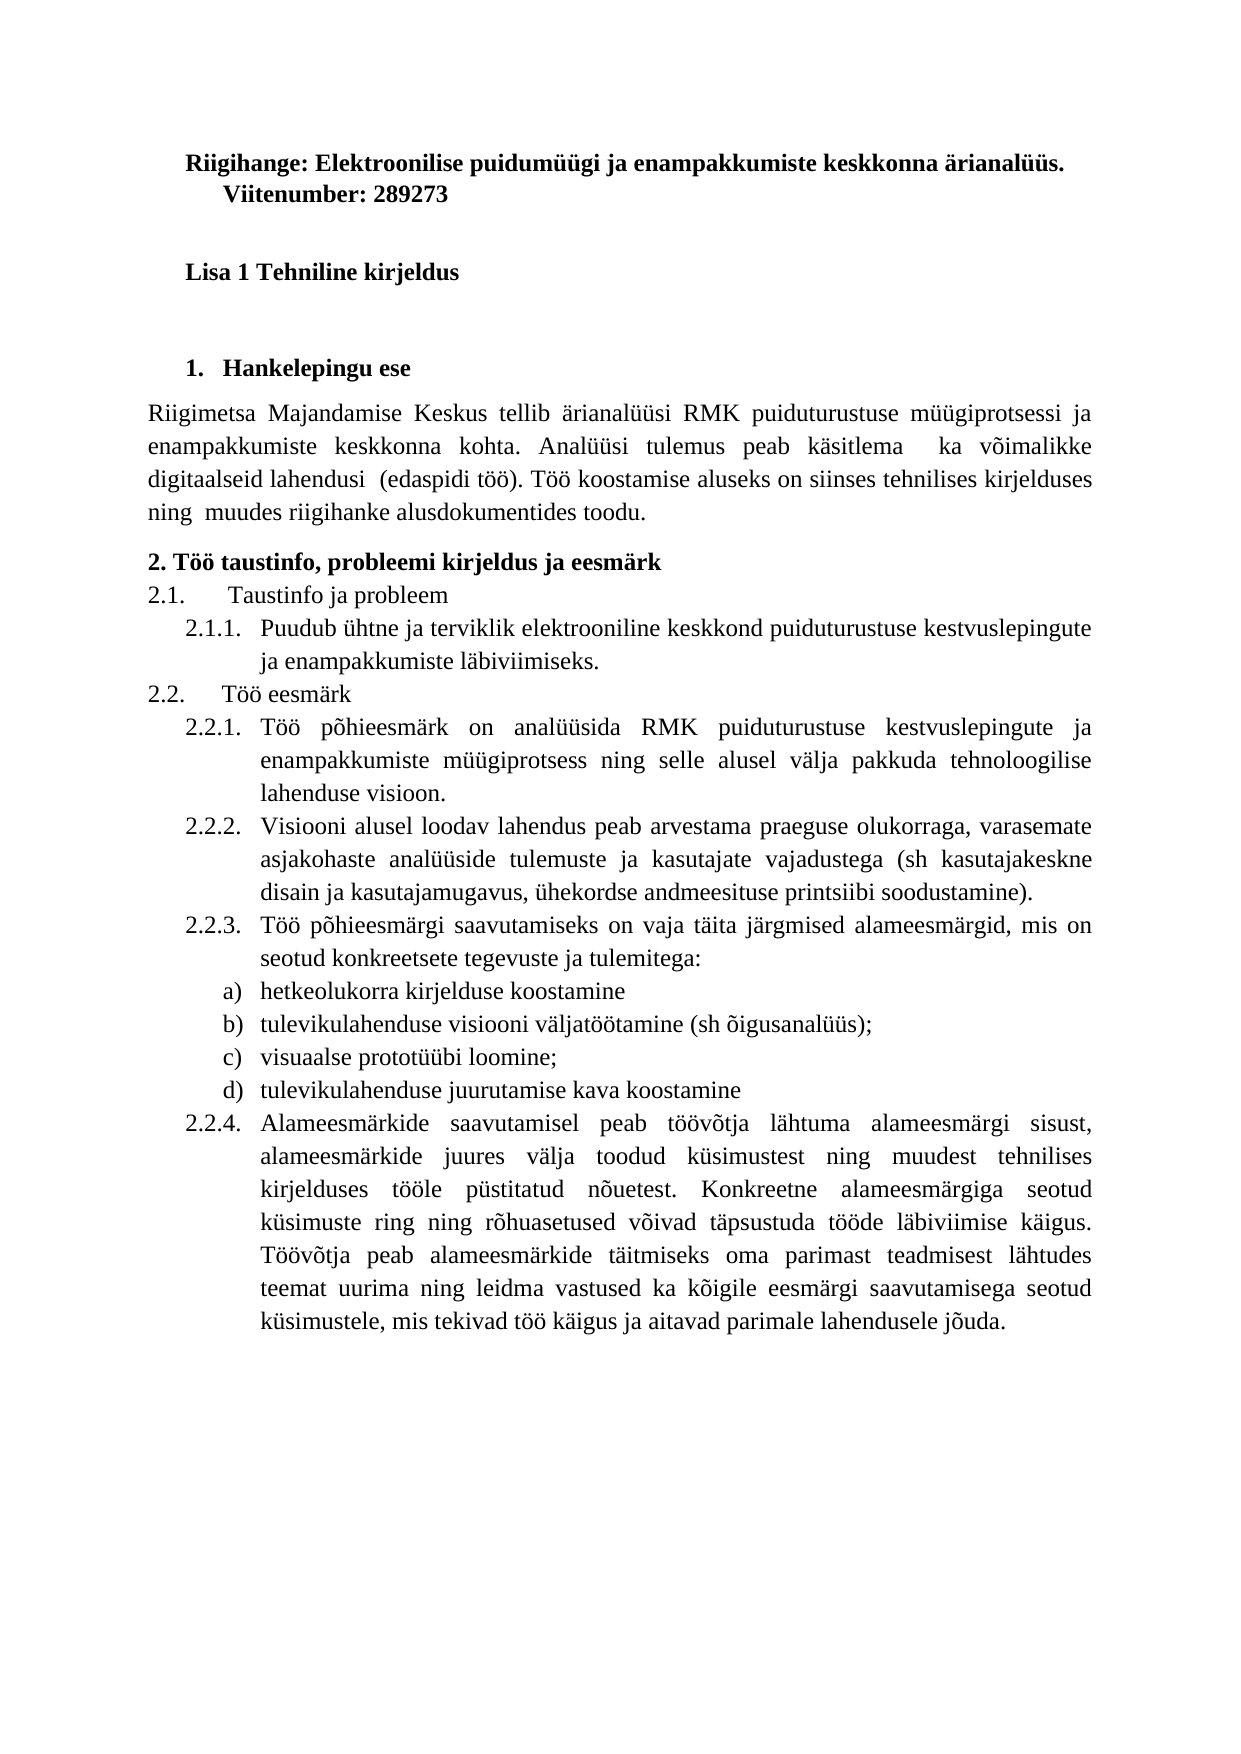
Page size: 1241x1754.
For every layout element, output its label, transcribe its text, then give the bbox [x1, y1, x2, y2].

list Alameesmärkide saavutamisel peab töövõtja lähtuma alameesmärgi sisust, alameesmärkide juures välja toodud küsimustest ning muudest tehnilises kirjelduses tööle püstitatud nõuetest. Konkreetne alameesmärgiga seotud küsimuste ring ning rõhuasetused võivad täpsustuda tööde läbiviimise käigus. Töövõtja peab alameesmärkide täitmiseks oma parimast teadmisest lähtudes teemat uurima ning leidma vastused ka kõigile eesmärgi saavutamisega seotud küsimustele, mis tekivad töö käigus ja aitavad parimale lahendusele jõuda. [185, 1108, 1093, 1335]
list tulevikulahenduse visiooni väljatöötamine (sh õigusanalüüs); [223, 1009, 1093, 1038]
subtitle 2. Töö taustinfo, probleemi kirjeldus ja eesmärk [148, 547, 1093, 576]
list Töö eesmärk [148, 679, 1093, 708]
list Puudub ühtne ja terviklik elektrooniline keskkond puiduturustuse kestvuslepingute ja enampakkumiste läbiviimiseks. [185, 613, 1093, 675]
text Riigimetsa Majandamise Keskus tellib ärianalüüsi RMK puiduturustuse müügiprotsessi ja enampakkumiste keskkonna kohta. Analüüsi tulemus peab käsitlema ka võimalikke digitaalseid lahendusi (edaspidi töö). Töö koostamise aluseks on siinses tehnilises kirjelduses ning muudes riigihanke alusdokumentides toodu. [148, 398, 1093, 526]
list Töö põhieesmärk on analüüsida RMK puiduturustuse kestvuslepingute ja enampakkumiste müügiprotsess ning selle alusel välja pakkuda tehnoloogilise lahenduse visioon. [185, 712, 1093, 807]
text Riigihange: Elektroonilise puidumüügi ja enampakkumiste keskkonna ärianalüüs. Viitenumber: 289273 [185, 148, 1093, 207]
list visuaalse prototüübi loomine; [223, 1042, 1093, 1071]
text Lisa 1 Tehniline kirjeldus [185, 257, 1093, 286]
list Hankelepingu ese [185, 353, 1093, 382]
list Töö põhieesmärgi saavutamiseks on vaja täita järgmised alameesmärgid, mis on seotud konkreetsete tegevuste ja tulemitega: [185, 910, 1093, 972]
list tulevikulahenduse juurutamise kava koostamine [223, 1075, 1093, 1104]
list Visiooni alusel loodav lahendus peab arvestama praeguse olukorraga, varasemate asjakohaste analüüside tulemuste ja kasutajate vajadustega (sh kasutajakeskne disain ja kasutajamugavus, ühekordse andmeesituse printsiibi soodustamine). [185, 811, 1093, 906]
list Taustinfo ja probleem [148, 580, 1093, 609]
list hetkeolukorra kirjelduse koostamine [223, 976, 1093, 1005]
